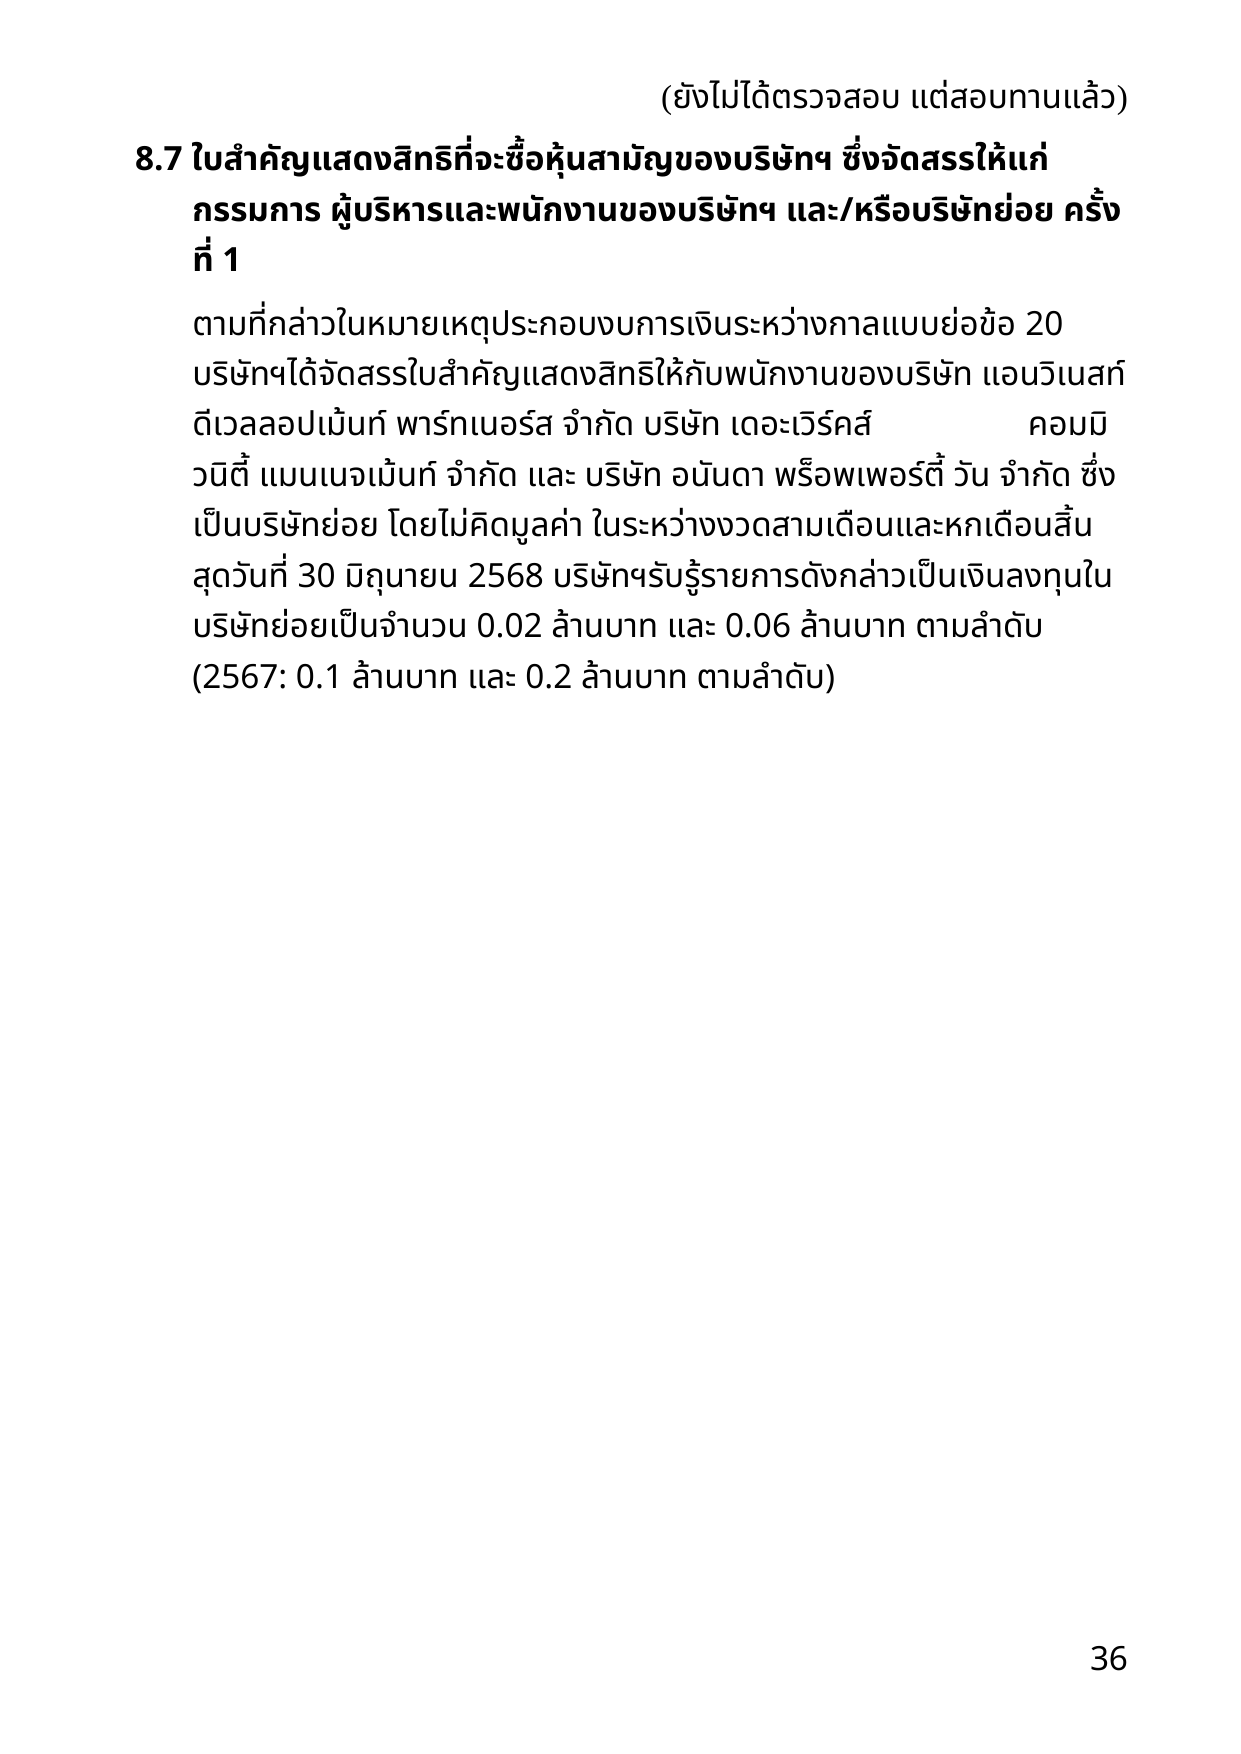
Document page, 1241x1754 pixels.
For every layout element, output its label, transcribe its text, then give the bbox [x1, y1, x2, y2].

text 8.7 ใบสำคัญแสดงสิทธิที่จะซื้อหุ้นสามัญของบริษัทฯ ซึ่งจัดสรรให้แก่กรรมการ ผู้บริหารและพนักงานของบริษัทฯ และ/หรือบริษัทย่อย ครั้งที่ 1 [135, 135, 1128, 287]
text ตามที่กล่าวในหมายเหตุประกอบงบการเงินระหว่างกาลแบบย่อข้อ 20 บริษัทฯได้จัดสรรใบสำคัญแสดงสิทธิให้กับพนักงานของบริษัท แอนวิเนสท์ ดีเวลลอปเม้นท์ พาร์ทเนอร์ส จำกัด บริษัท เดอะเวิร์คส์ คอมมิวนิตี้ แมนเนจเม้นท์ จำกัด และ บริษัท อนันดา พร็อพเพอร์ตี้ วัน จำกัด ซึ่งเป็นบริษัทย่อย โดยไม่คิดมูลค่า ในระหว่างงวดสามเดือนและหกเดือนสิ้นสุดวันที่ 30 มิถุนายน 2568 บริษัทฯรับรู้รายการดังกล่าวเป็นเงินลงทุนในบริษัทย่อยเป็นจำนวน 0.02 ล้านบาท และ 0.06 ล้านบาท ตามลำดับ (2567: 0.1 ล้านบาท และ 0.2 ล้านบาท ตามลำดับ) [192, 299, 1128, 703]
